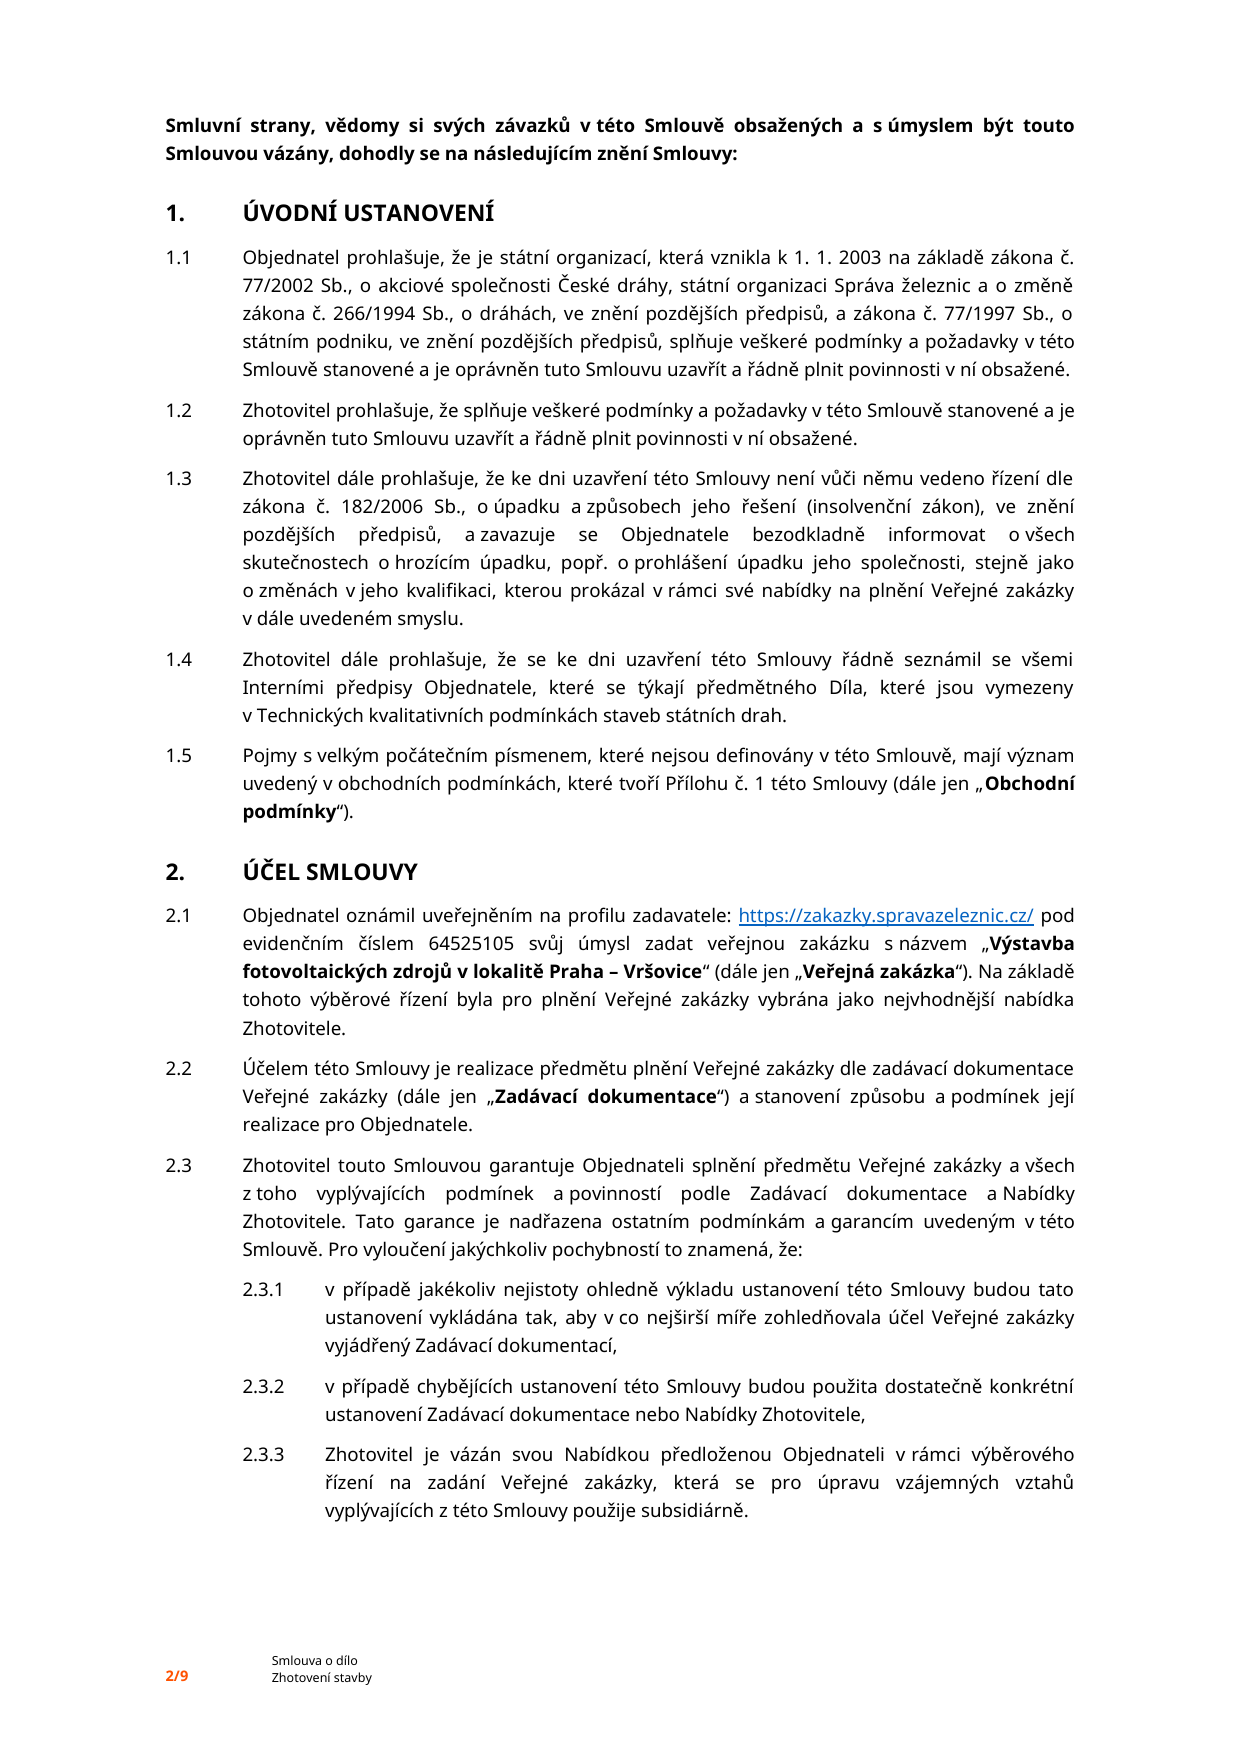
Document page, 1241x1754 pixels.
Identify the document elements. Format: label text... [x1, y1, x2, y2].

text Pojmy s velkým počátečním písmenem, které nejsou definovány v této Smlouvě, mají význam uvedený v obchodních podmínkách, které tvoří Přílohu č. 1 této Smlouvy (dále jen „Obchodní podmínky“). [165, 743, 1075, 824]
text Objednatel oznámil uveřejněním na profilu zadavatele: https://zakazky.spravazeleznic.cz/ pod evidenčním číslem 64525105 svůj úmysl zadat veřejnou zakázku s názvem „Výstavba fotovoltaických zdrojů v lokalitě Praha – Vršovice“ (dále jen „Veřejná zakázka“). Na základě tohoto výběrové řízení byla pro plnění Veřejné zakázky vybrána jako nejvhodnější nabídka Zhotovitele. [165, 903, 1075, 1040]
text ÚČEL SMLOUVY [165, 856, 1075, 887]
text Zhotovitel touto Smlouvou garantuje Objednateli splnění předmětu Veřejné zakázky a všech z toho vyplývajících podmínek a povinností podle Zadávací dokumentace a Nabídky Zhotovitele. Tato garance je nadřazena ostatním podmínkám a garancím uvedeným v této Smlouvě. Pro vyloučení jakýchkoliv pochybností to znamená, že: [165, 1152, 1075, 1261]
text v případě chybějících ustanovení této Smlouvy budou použita dostatečně konkrétní ustanovení Zadávací dokumentace nebo Nabídky Zhotovitele, [242, 1373, 1075, 1427]
text Zhotovitel prohlašuje, že splňuje veškeré podmínky a požadavky v této Smlouvě stanovené a je oprávněn tuto Smlouvu uzavřít a řádně plnit povinnosti v ní obsažené. [165, 397, 1075, 450]
text Zhotovitel je vázán svou Nabídkou předloženou Objednateli v rámci výběrového řízení na zadání Veřejné zakázky, která se pro úpravu vzájemných vztahů vyplývajících z této Smlouvy použije subsidiárně. [242, 1442, 1075, 1523]
text Smluvní strany, vědomy si svých závazků v této Smlouvě obsažených a s úmyslem být touto Smlouvou vázány, dohodly se na následujícím znění Smlouvy: [165, 112, 1075, 166]
text Objednatel prohlašuje, že je státní organizací, která vznikla k 1. 1. 2003 na základě zákona č. 77/2002 Sb., o akciové společnosti České dráhy, státní organizaci Správa železnic a o změně zákona č. 266/1994 Sb., o dráhách, ve znění pozdějších předpisů, a zákona č. 77/1997 Sb., o státním podniku, ve znění pozdějších předpisů, splňuje veškeré podmínky a požadavky v této Smlouvě stanovené a je oprávněn tuto Smlouvu uzavřít a řádně plnit povinnosti v ní obsažené. [165, 244, 1075, 382]
text Zhotovitel dále prohlašuje, že ke dni uzavření této Smlouvy není vůči němu vedeno řízení dle zákona č. 182/2006 Sb., o úpadku a způsobech jeho řešení (insolvenční zákon), ve znění pozdějších předpisů, a zavazuje se Objednatele bezodkladně informovat o všech skutečnostech o hrozícím úpadku, popř. o prohlášení úpadku jeho společnosti, stejně jako o změnách v jeho kvalifikaci, kterou prokázal v rámci své nabídky na plnění Veřejné zakázky v dále uvedeném smyslu. [165, 465, 1075, 631]
text v případě jakékoliv nejistoty ohledně výkladu ustanovení této Smlouvy budou tato ustanovení vykládána tak, aby v co nejširší míře zohledňovala účel Veřejné zakázky vyjádřený Zadávací dokumentací, [242, 1276, 1075, 1358]
text Účelem této Smlouvy je realizace předmětu plnění Veřejné zakázky dle zadávací dokumentace Veřejné zakázky (dále jen „Zadávací dokumentace“) a stanovení způsobu a podmínek její realizace pro Objednatele. [165, 1055, 1075, 1137]
text Zhotovitel dále prohlašuje, že se ke dni uzavření této Smlouvy řádně seznámil se všemi Interními předpisy Objednatele, které se týkají předmětného Díla, které jsou vymezeny v Technických kvalitativních podmínkách staveb státních drah. [165, 646, 1075, 728]
text ÚVODNÍ USTANOVENÍ [165, 197, 1075, 229]
